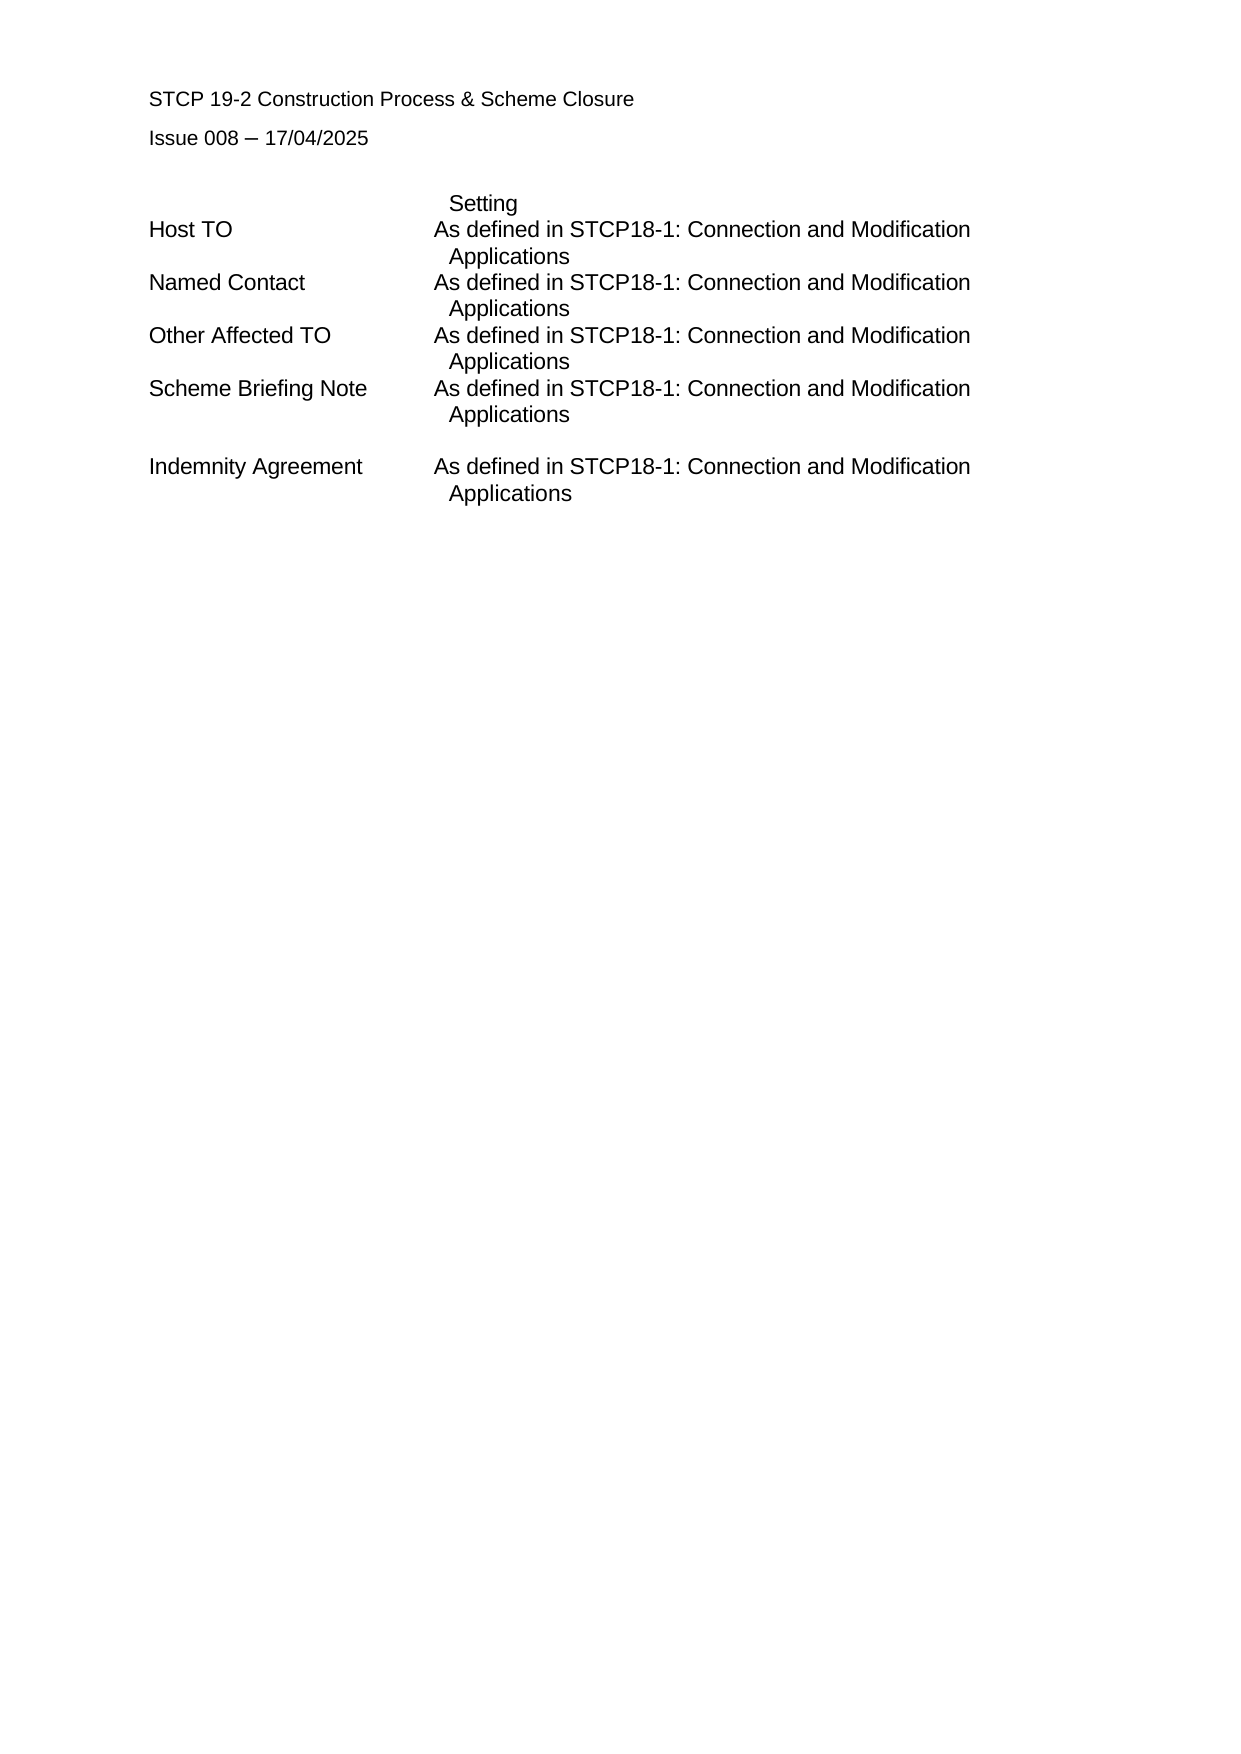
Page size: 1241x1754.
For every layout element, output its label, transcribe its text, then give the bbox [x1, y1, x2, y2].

text Indemnity Agreement As defined in STCP18-1: Connection and Modification [148, 453, 984, 480]
text Setting [448, 190, 984, 216]
text Host TO As defined in STCP18-1: Connection and Modification Applications [148, 216, 984, 269]
text Other Affected TO As defined in STCP18-1: Connection and Modification Applications [148, 322, 984, 375]
text Scheme Briefing Note As defined in STCP18-1: Connection and Modification Applications [148, 375, 984, 427]
text Applications [448, 480, 984, 506]
text Named Contact As defined in STCP18-1: Connection and Modification Applications [148, 269, 984, 322]
